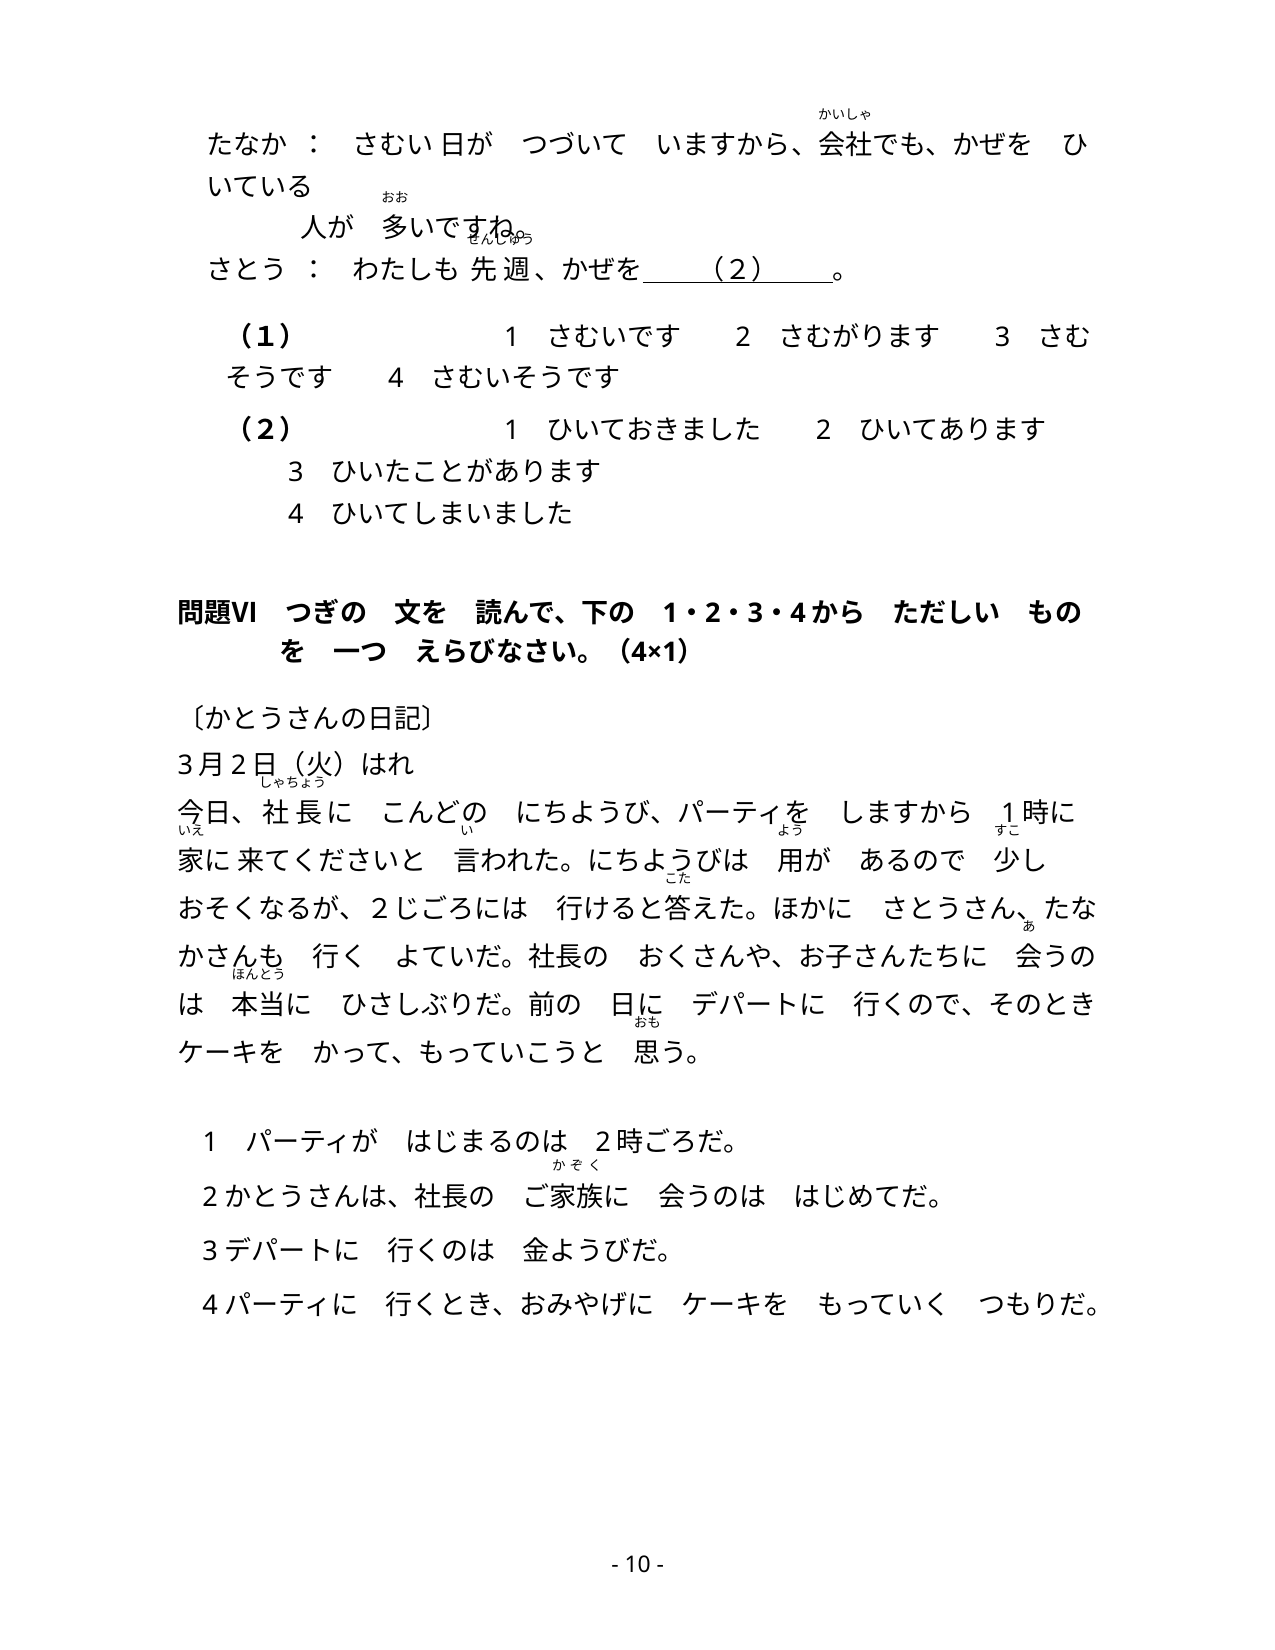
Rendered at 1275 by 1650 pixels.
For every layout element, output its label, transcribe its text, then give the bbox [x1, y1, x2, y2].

text 〔かとうさんの日記〕 [177, 695, 1098, 736]
text 4 パーティに 行くとき、おみやげに ケーキを もっていく つもりだ。 [202, 1276, 1098, 1324]
text 2 かとうさんは、社長の ごに 会うのは はじめてだ。 [202, 1168, 1098, 1216]
text 今日、に こんどの にちようび、パーティを しますから 1時に に 来てくださいと われた。にちようびは が あるので し おそくなるが、２じごろには 行けるとえた。ほかに さとうさん、たなかさんも 行く よていだ。社長の おくさんや、お子さんたちに うのは に ひさしぶりだ。前の 日に デパートに 行くので、そのとき ケーキを かって、もっていこうと う。 [177, 784, 1098, 1072]
text さとう ： わたしも 、かぜを （２） 。 [206, 246, 1098, 288]
text 1 パーティが はじまるのは 2時ごろだ。 [202, 1113, 1098, 1161]
text 3月2日（火）はれ [177, 736, 1098, 784]
text たなか ： さむい 日が つづいて いますから、でも、かぜを ひいている 人が いですね。 [206, 121, 1098, 246]
text （２） 1 ひいておきました 2 ひいてあります 3 ひいたことがあります 4 ひいてしまいました [225, 406, 1098, 531]
text （１） 1 さむいです 2 さむがります 3 さむそうです 4 さむいそうです [225, 313, 1098, 396]
text 3 デパートに 行くのは 金ようびだ。 [202, 1222, 1098, 1270]
text 問題Ⅵ つぎの 文を 読んで、下の 1・2・3・4から ただしい ものを 一つ えらびなさい。（4×1） [177, 591, 1098, 670]
